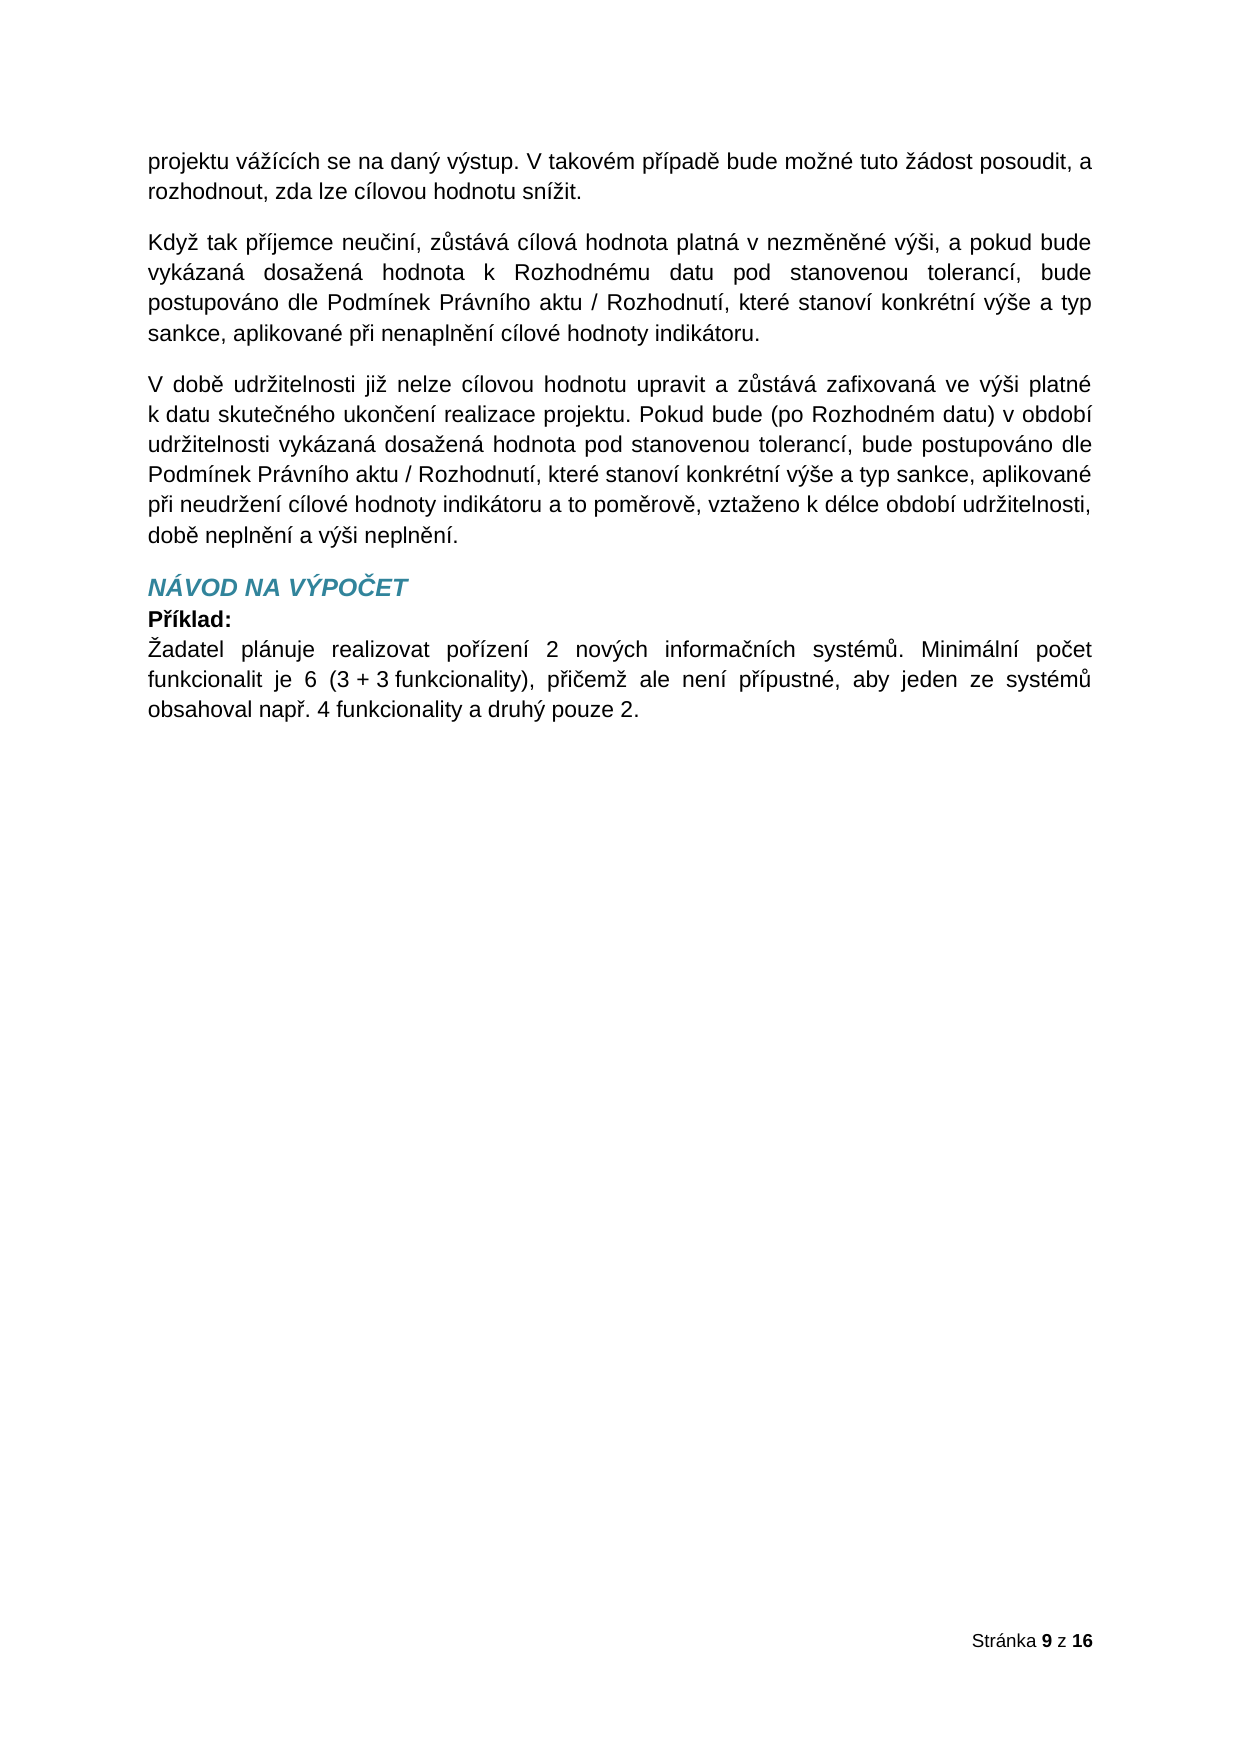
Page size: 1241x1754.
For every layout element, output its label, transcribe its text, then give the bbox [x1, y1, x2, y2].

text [148, 148, 1092, 204]
text Žadatel plánuje realizovat pořízení 2 nových informačních systémů. Minimální počet funkcionalit je 6 (3 + 3 funkcionality), přičemž ale není přípustné, aby jeden ze systémů obsahoval např. 4 funkcionality a druhý pouze 2. [148, 636, 1092, 723]
text Návod na Výpočet [148, 573, 1092, 601]
text V době udržitelnosti již nelze cílovou hodnotu upravit a zůstává zafixovaná ve výši platné k datu skutečného ukončení realizace projektu. Pokud bude (po Rozhodném datu) v období udržitelnosti vykázaná dosažená hodnota pod stanovenou tolerancí, bude postupováno dle Podmínek Právního aktu / Rozhodnutí, které stanoví konkrétní výše a typ sankce, aplikované při neudržení cílové hodnoty indikátoru a to poměrově, vztaženo k délce období udržitelnosti, době neplnění a výši neplnění. [148, 371, 1092, 548]
text Příklad: [148, 606, 1092, 632]
text Když tak příjemce neučiní, zůstává cílová hodnota platná v nezměněné výši, a pokud bude vykázaná dosažená hodnota k Rozhodnému datu pod stanovenou tolerancí, bude postupováno dle Podmínek Právního aktu / Rozhodnutí, které stanoví konkrétní výše a typ sankce, aplikované při nenaplnění cílové hodnoty indikátoru. [148, 229, 1092, 346]
